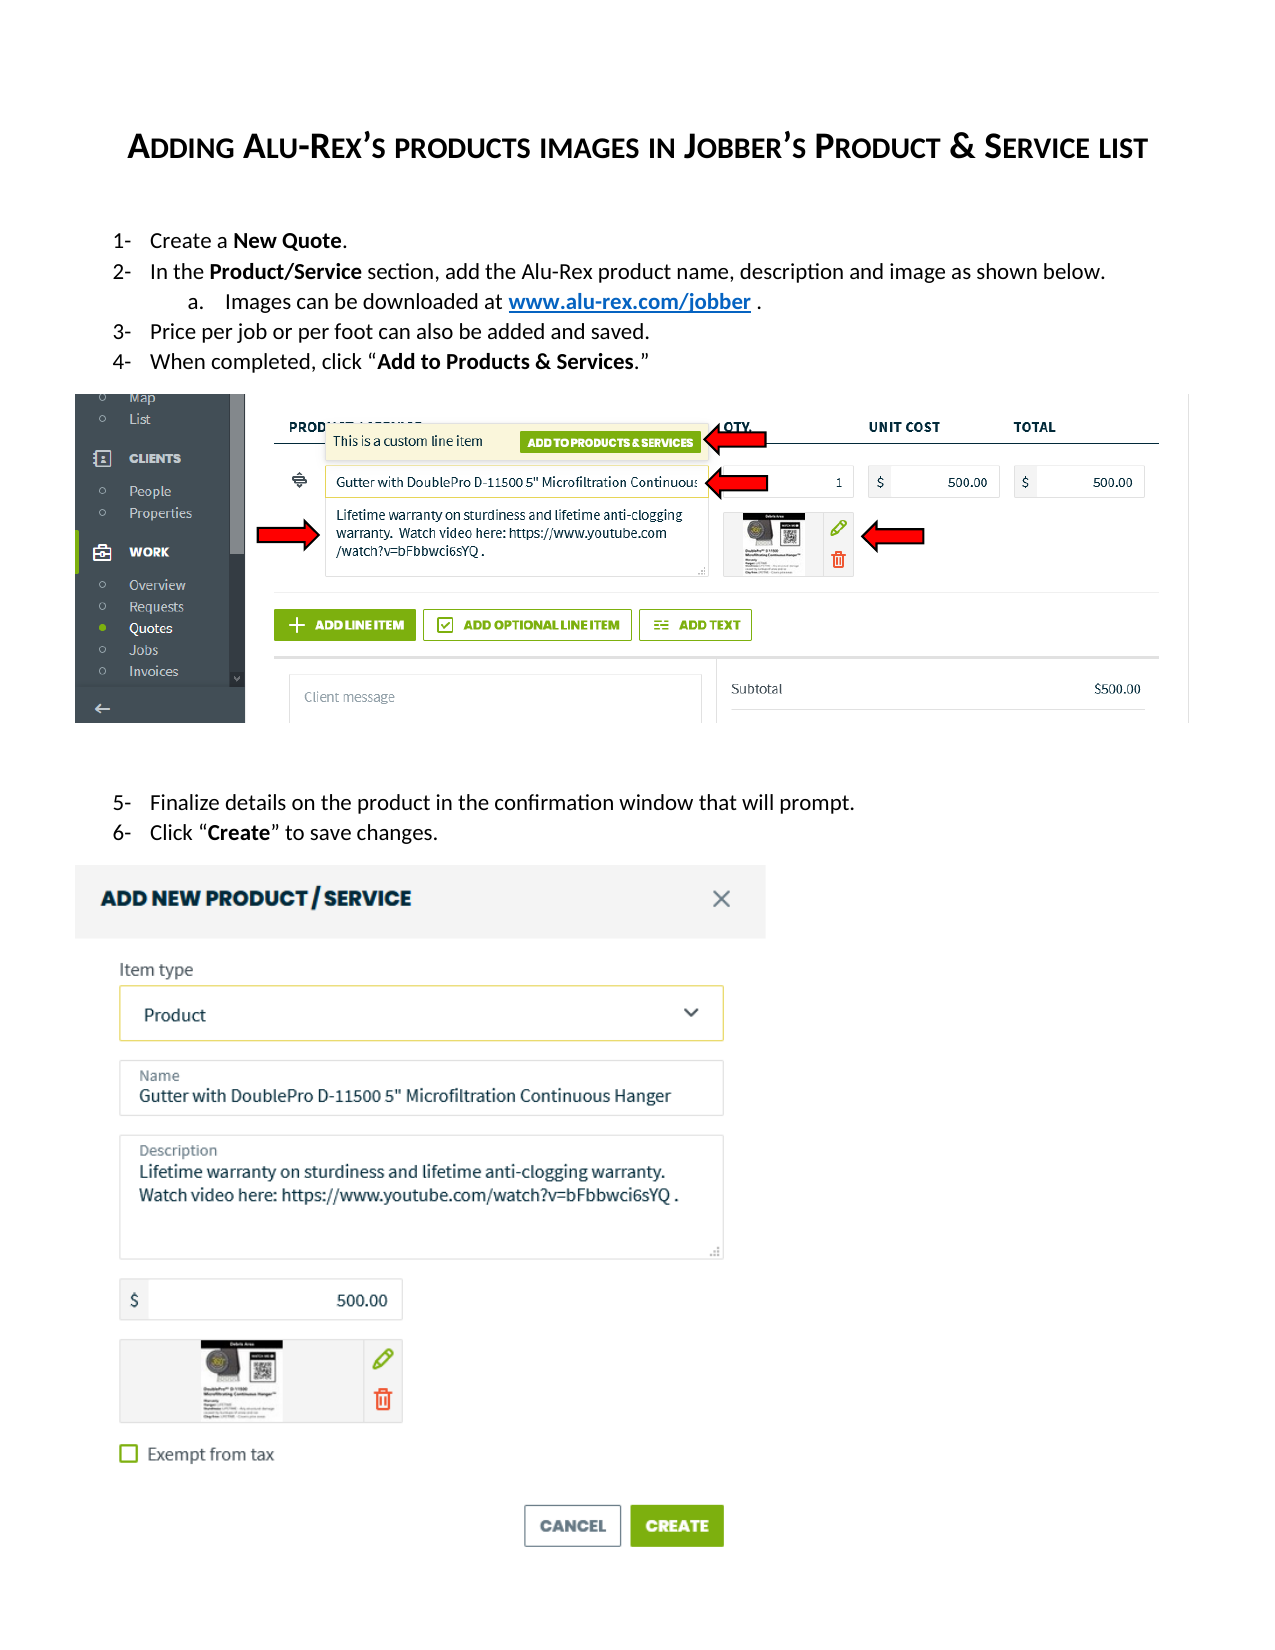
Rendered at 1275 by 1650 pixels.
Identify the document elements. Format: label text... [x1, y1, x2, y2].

list Price per job or per foot can also be added and saved. [112, 317, 1200, 345]
list When completed, click “Add to Products & Services.” [112, 347, 1200, 375]
picture [75, 394, 1194, 723]
list Images can be downloaded at www.alu-rex.com/jobber . [187, 287, 1200, 315]
text Adding Alu-Rex’s products images in Jobber’s Product & Service list [75, 122, 1200, 168]
list Create a New Quote. [112, 227, 1200, 254]
list Finalize details on the product in the confirmation window that will prompt. [112, 788, 1200, 816]
picture [75, 865, 766, 1561]
list Click “Create” to save changes. [112, 818, 1200, 846]
list In the Product/Service section, add the Alu-Rex product name, description and image as shown below. [112, 257, 1200, 285]
